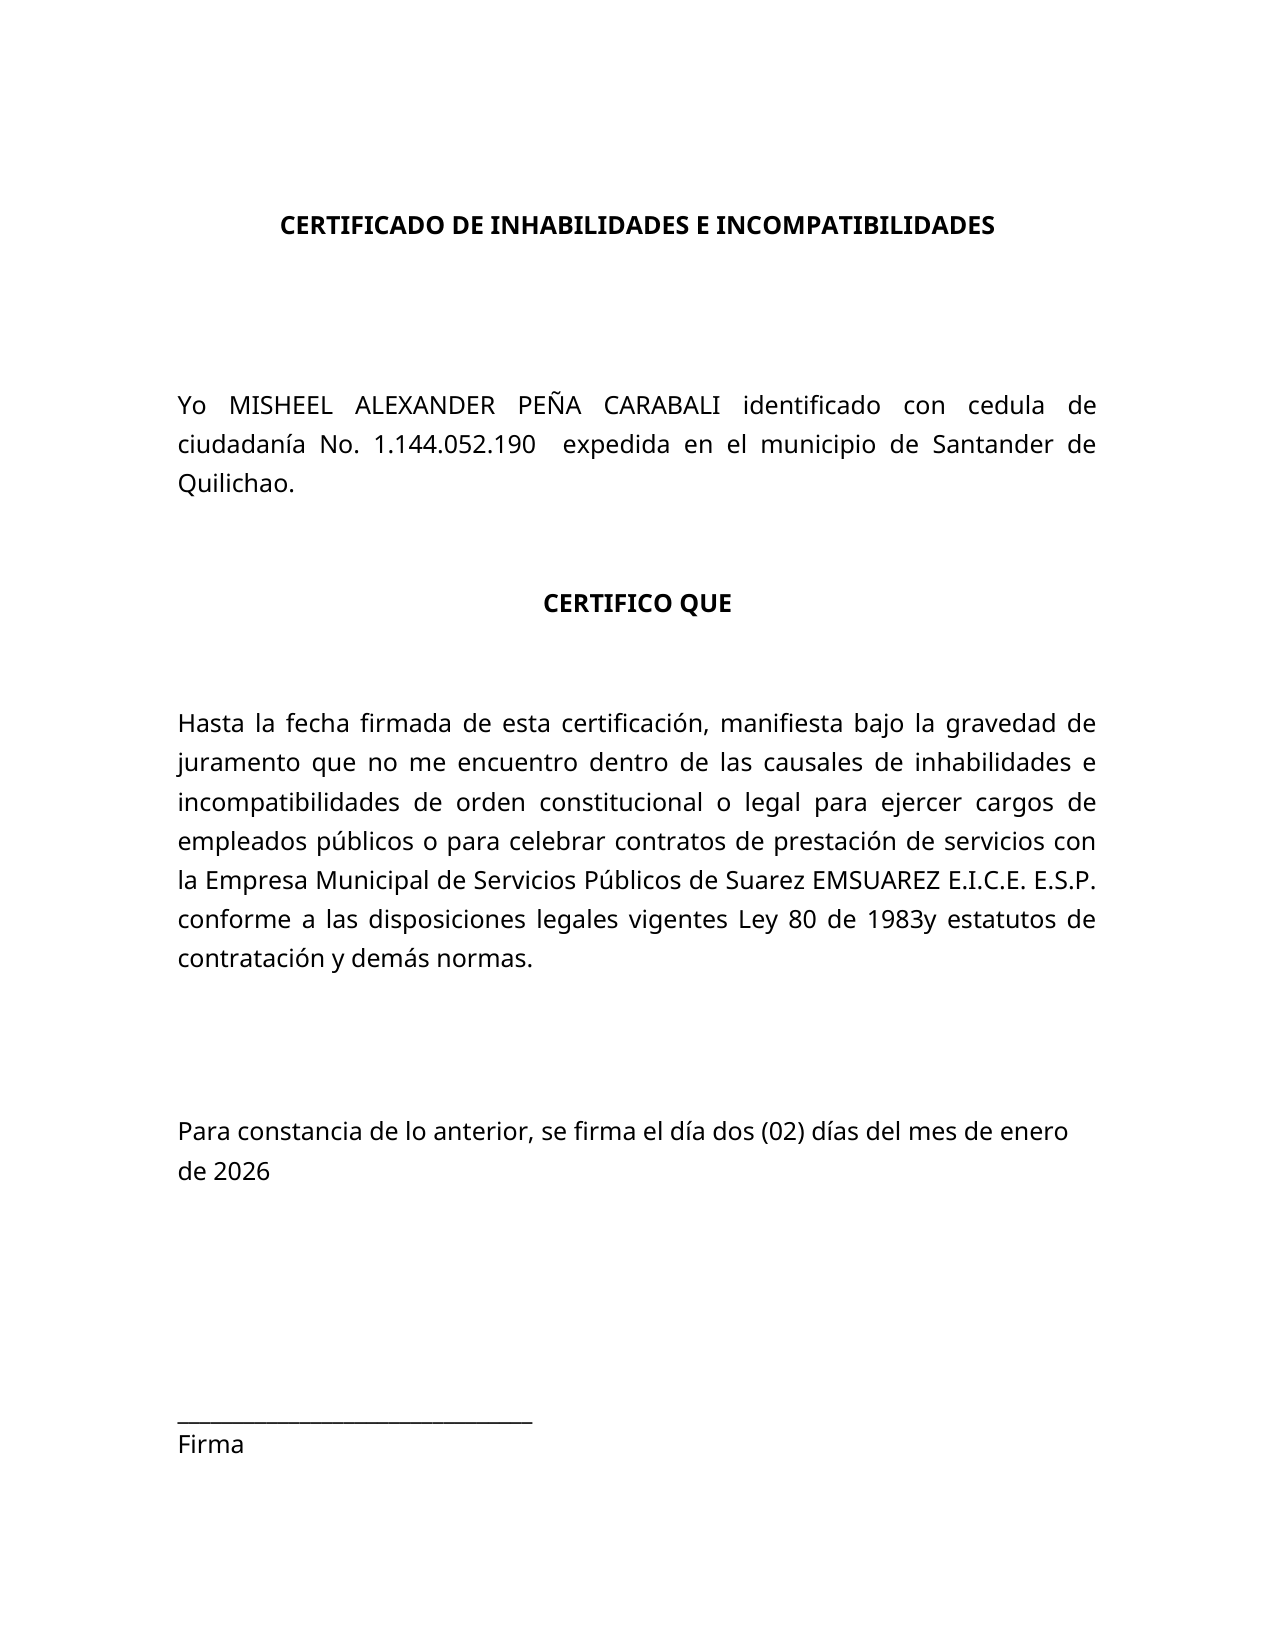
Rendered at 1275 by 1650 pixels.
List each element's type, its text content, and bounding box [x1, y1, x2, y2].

text ________________________________ [177, 1393, 1098, 1427]
text CERTIFICADO DE INHABILIDADES E INCOMPATIBILIDADES [177, 208, 1098, 242]
text Hasta la fecha firmada de esta certificación, manifiesta bajo la gravedad de juramento que no me encuentro dentro de las causales de inhabilidades e incompatibilidades de orden constitucional o legal para ejercer cargos de empleados públicos o para celebrar contratos de prestación de servicios con la Empresa Municipal de Servicios Públicos de Suarez EMSUAREZ E.I.C.E. E.S.P. conforme a las disposiciones legales vigentes Ley 80 de 1983y estatutos de contratación y demás normas. [177, 706, 1098, 975]
text Para constancia de lo anterior, se firma el día dos (02) días del mes de enero de 2026 [177, 1114, 1098, 1187]
text Yo MISHEEL ALEXANDER PEÑA CARABALI identificado con cedula de ciudadanía No. 1.144.052.190 expedida en el municipio de Santander de Quilichao. [177, 388, 1098, 500]
text Firma [177, 1427, 1098, 1461]
text CERTIFICO QUE [177, 586, 1098, 620]
